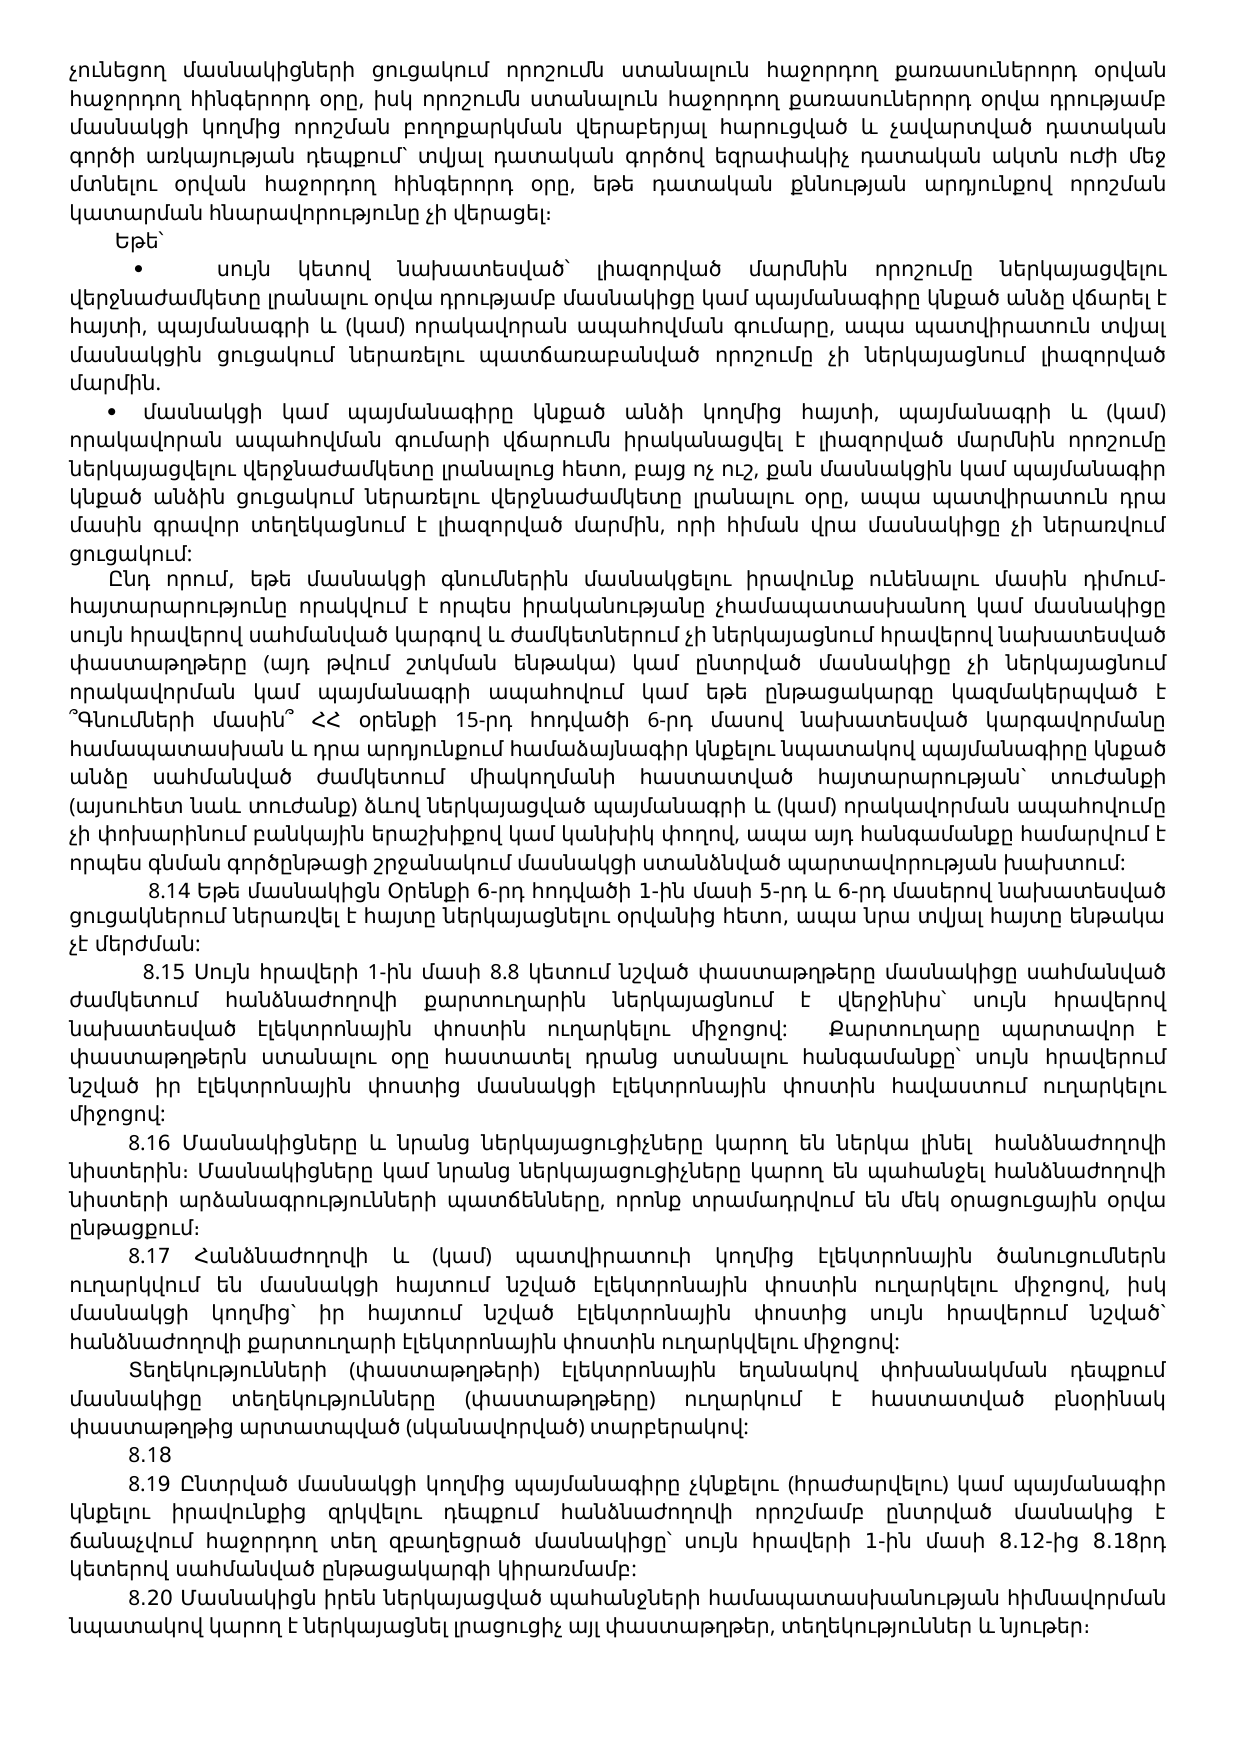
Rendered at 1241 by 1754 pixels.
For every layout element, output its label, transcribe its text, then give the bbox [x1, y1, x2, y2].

list սույն կետով նախատեսված՝ լիազորված մարմնին որոշումը ներկայացվելու վերջնաժամկետը լրանալու օրվա դրությամբ մասնակիցը կամ պայմանագիրը կնքած անձը վճարել է հայտի, պայմանագրի և (կամ) որակավորան ապահովման գումարը, ապա պատվիրատուն տվյալ մասնակցին ցուցակում ներառելու պատճառաբանված որոշումը չի ներկայացնում լիազորված մարմին. [69, 254, 1167, 397]
text 8.15 Սույն հրավերի 1-ին մասի 8.8 կետում նշված փաստաթղթերը մասնակիցը սահմանված ժամկետում հանձնաժողովի քարտուղարին ներկայացնում է վերջինիս՝ սույն հրավերով նախատեսված էլեկտրոնային փոստին ուղարկելու միջոցով: Քարտուղարը պարտավոր է փաստաթղթերն ստանալու օրը հաստատել դրանց ստանալու հանգամանքը՝ սույն հրավերում նշված իր էլեկտրոնային փոստից մասնակցի էլեկտրոնային փոստին հավաստում ուղարկելու միջոցով: [69, 957, 1167, 1128]
text 8.20 Մասնակիցն իրեն ներկայացված պահանջների համապատասխանության հիմնավորման նպատակով կարող է ներկայացնել լրացուցիչ այլ փաստաթղթեր, տեղեկություններ և նյութեր։ [69, 1583, 1167, 1640]
text Տեղեկությունների (փաստաթղթերի) էլեկտրոնային եղանակով փոխանակման դեպքում մասնակիցը տեղեկությունները (փաստաթղթերը) ուղարկում է հաստատված բնօրինակ փաստաթղթից արտատպված (սկանավորված) տարբերակով: [69, 1355, 1167, 1441]
text 8.19 Ընտրված մասնակցի կողմից պայմանագիրը չկնքելու (հրաժարվելու) կամ պայմանագիր կնքելու իրավունքից զրկվելու դեպքում հանձնաժողովի որոշմամբ ընտրված մասնակից է ճանաչվում հաջորդող տեղ զբաղեցրած մասնակիցը՝ սույն հրավերի 1-ին մասի 8.12-ից 8.18րդ կետերով սահմանված ընթացակարգի կիրառմամբ: [69, 1469, 1167, 1583]
text 8.16 Մասնակիցները և նրանց ներկայացուցիչները կարող են ներկա լինել հանձնաժողովի նիստերին։ Մասնակիցները կամ նրանց ներկայացուցիչները կարող են պահանջել հանձնաժողովի նիստերի արձանագրությունների պատճենները, որոնք տրամադրվում են մեկ օրացուցային օրվա ընթացքում։ [69, 1128, 1167, 1242]
text 8.14 Եթե մասնակիցն Օրենքի 6-րդ հոդվածի 1-ին մասի 5-րդ և 6-րդ մասերով նախատեսված ցուցակներում ներառվել է հայտը ներկայացնելու օրվանից հետո, ապա նրա տվյալ հայտը ենթակա չէ մերժման: [69, 876, 1167, 957]
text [69, 56, 1167, 226]
text 8.17 Հանձնաժողովի և (կամ) պատվիրատուի կողմից էլեկտրոնային ծանուցումներն ուղարկվում են մասնակցի հայտում նշված էլեկտրոնային փոստին ուղարկելու միջոցով, իսկ մասնակցի կողմից` իր հայտում նշված էլեկտրոնային փոստից սույն հրավերում նշված` հանձնաժողովի քարտուղարի էլեկտրոնային փոստին ուղարկվելու միջոցով: [69, 1242, 1167, 1355]
text Ընդ որում, եթե մասնակցի գնումներին մասնակցելու իրավունք ունենալու մասին դիմում-հայտարարությունը որակվում է որպես իրականությանը չհամապատասխանող կամ մասնակիցը սույն հրավերով սահմանված կարգով և ժամկետներում չի ներկայացնում հրավերով նախատեսված փաստաթղթերը (այդ թվում շտկման ենթակա) կամ ընտրված մասնակիցը չի ներկայացնում որակավորման կամ պայմանագրի ապահովում կամ եթե ընթացակարգը կազմակերպված է ՞Գնումների մասին՞ ՀՀ օրենքի 15-րդ հոդվածի 6-րդ մասով նախատեսված կարգավորմանը համապատասխան և դրա արդյունքում համաձայնագիր կնքելու նպատակով պայմանագիրը կնքած անձը սահմանված ժամկետում միակողմանի հաստատված հայտարարության` տուժանքի (այսուհետ նաև տուժանք) ձևով ներկայացված պայմանագրի և (կամ) որակավորման ապահովումը չի փոխարինում բանկային երաշխիքով կամ կանխիկ փողով, ապա այդ հանգամանքը համարվում է որպես գնման գործընթացի շրջանակում մասնակցի ստանձնված պարտավորության խախտում: [69, 567, 1167, 876]
list մասնակցի կամ պայմանագիրը կնքած անձի կողմից հայտի, պայմանագրի և (կամ) որակավորան ապահովման գումարի վճարումն իրականացվել է լիազորված մարմնին որոշումը ներկայացվելու վերջնաժամկետը լրանալուց հետո, բայց ոչ ուշ, քան մասնակցին կամ պայմանագիր կնքած անձին ցուցակում ներառելու վերջնաժամկետը լրանալու օրը, ապա պատվիրատուն դրա մասին գրավոր տեղեկացնում է լիազորված մարմին, որի հիման վրա մասնակիցը չի ներառվում ցուցակում: [69, 397, 1167, 567]
text 8.18 [69, 1441, 1167, 1469]
text Եթե՝ [69, 226, 1167, 254]
